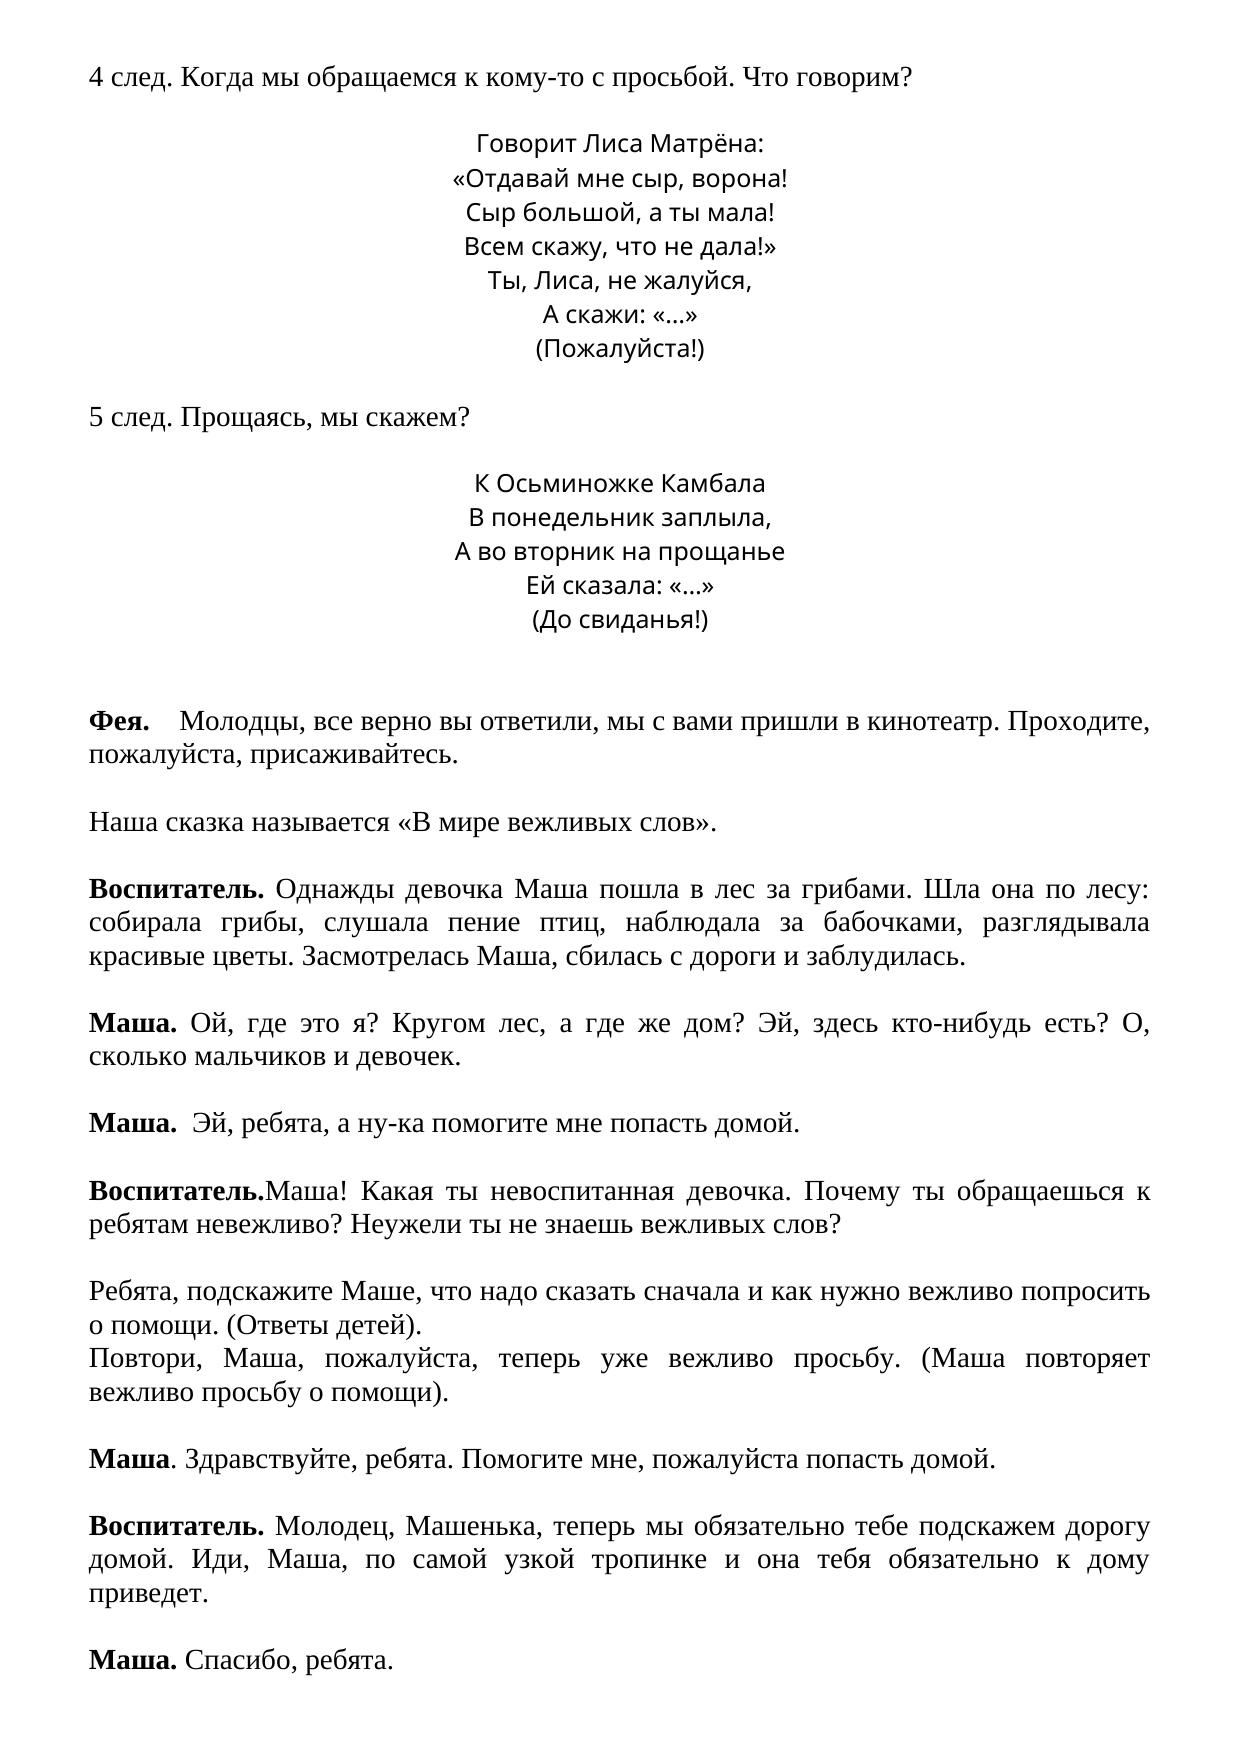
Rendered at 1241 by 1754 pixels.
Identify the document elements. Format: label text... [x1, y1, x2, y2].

text Повтори, Маша, пожалуйста, теперь уже вежливо просьбу. (Маша повторяет вежливо просьбу о помощи). [89, 1340, 1152, 1407]
text Маша. Эй, ребята, а ну-ка помогите мне попасть домой. [89, 1106, 1152, 1139]
text А во вторник на прощанье [89, 534, 1152, 568]
text А скажи: «…» [89, 296, 1152, 331]
text Сыр большой, а ты мала! [89, 194, 1152, 228]
text Воспитатель.Маша! Какая ты невоспитанная девочка. Почему ты обращаешься к ребятам невежливо? Неужели ты не знаешь вежливых слов? [89, 1173, 1152, 1240]
text Ей сказала: «…» [89, 568, 1152, 602]
text Говорит Лиса Матрёна: [89, 126, 1152, 160]
text Ты, Лиса, не жалуйся, [89, 262, 1152, 296]
text Ребята, подскажите Маше, что надо сказать сначала и как нужно вежливо попросить о помощи. (Ответы детей). [89, 1273, 1152, 1340]
text Наша сказка называется «В мире вежливых слов». [89, 804, 1152, 837]
text Маша. Спасибо, ребята. [89, 1642, 1152, 1676]
text 5 след. Прощаясь, мы скажем? [89, 399, 1152, 432]
text В понедельник заплыла, [89, 500, 1152, 534]
text Воспитатель. Однажды девочка Маша пошла в лес за грибами. Шла она по лесу: собирала грибы, слушала пение птиц, наблюдала за бабочками, разглядывала красивые цветы. Засмотрелась Маша, сбилась с дороги и заблудилась. [89, 871, 1152, 971]
text Маша. Ой, где это я? Кругом лес, а где же дом? Эй, здесь кто-нибудь есть? О, сколько мальчиков и девочек. [89, 1005, 1152, 1072]
text Воспитатель. Молодец, Машенька, теперь мы обязательно тебе подскажем дорогу домой. Иди, Маша, по самой узкой тропинке и она тебя обязательно к дому приведет. [89, 1508, 1152, 1609]
text Фея. Молодцы, все верно вы ответили, мы с вами пришли в кинотеатр. Проходите, пожалуйста, присаживайтесь. [89, 703, 1152, 770]
text К Осьминожке Камбала [89, 466, 1152, 500]
text (Пожалуйста!) [89, 331, 1152, 364]
text «Отдавай мне сыр, ворона! [89, 160, 1152, 194]
text 4 след. Когда мы обращаемся к кому-то с просьбой. Что говорим? [89, 59, 1152, 93]
text Маша. Здравствуйте, ребята. Помогите мне, пожалуйста попасть домой. [89, 1441, 1152, 1474]
text (До свиданья!) [89, 602, 1152, 636]
text Всем скажу, что не дала!» [89, 228, 1152, 262]
